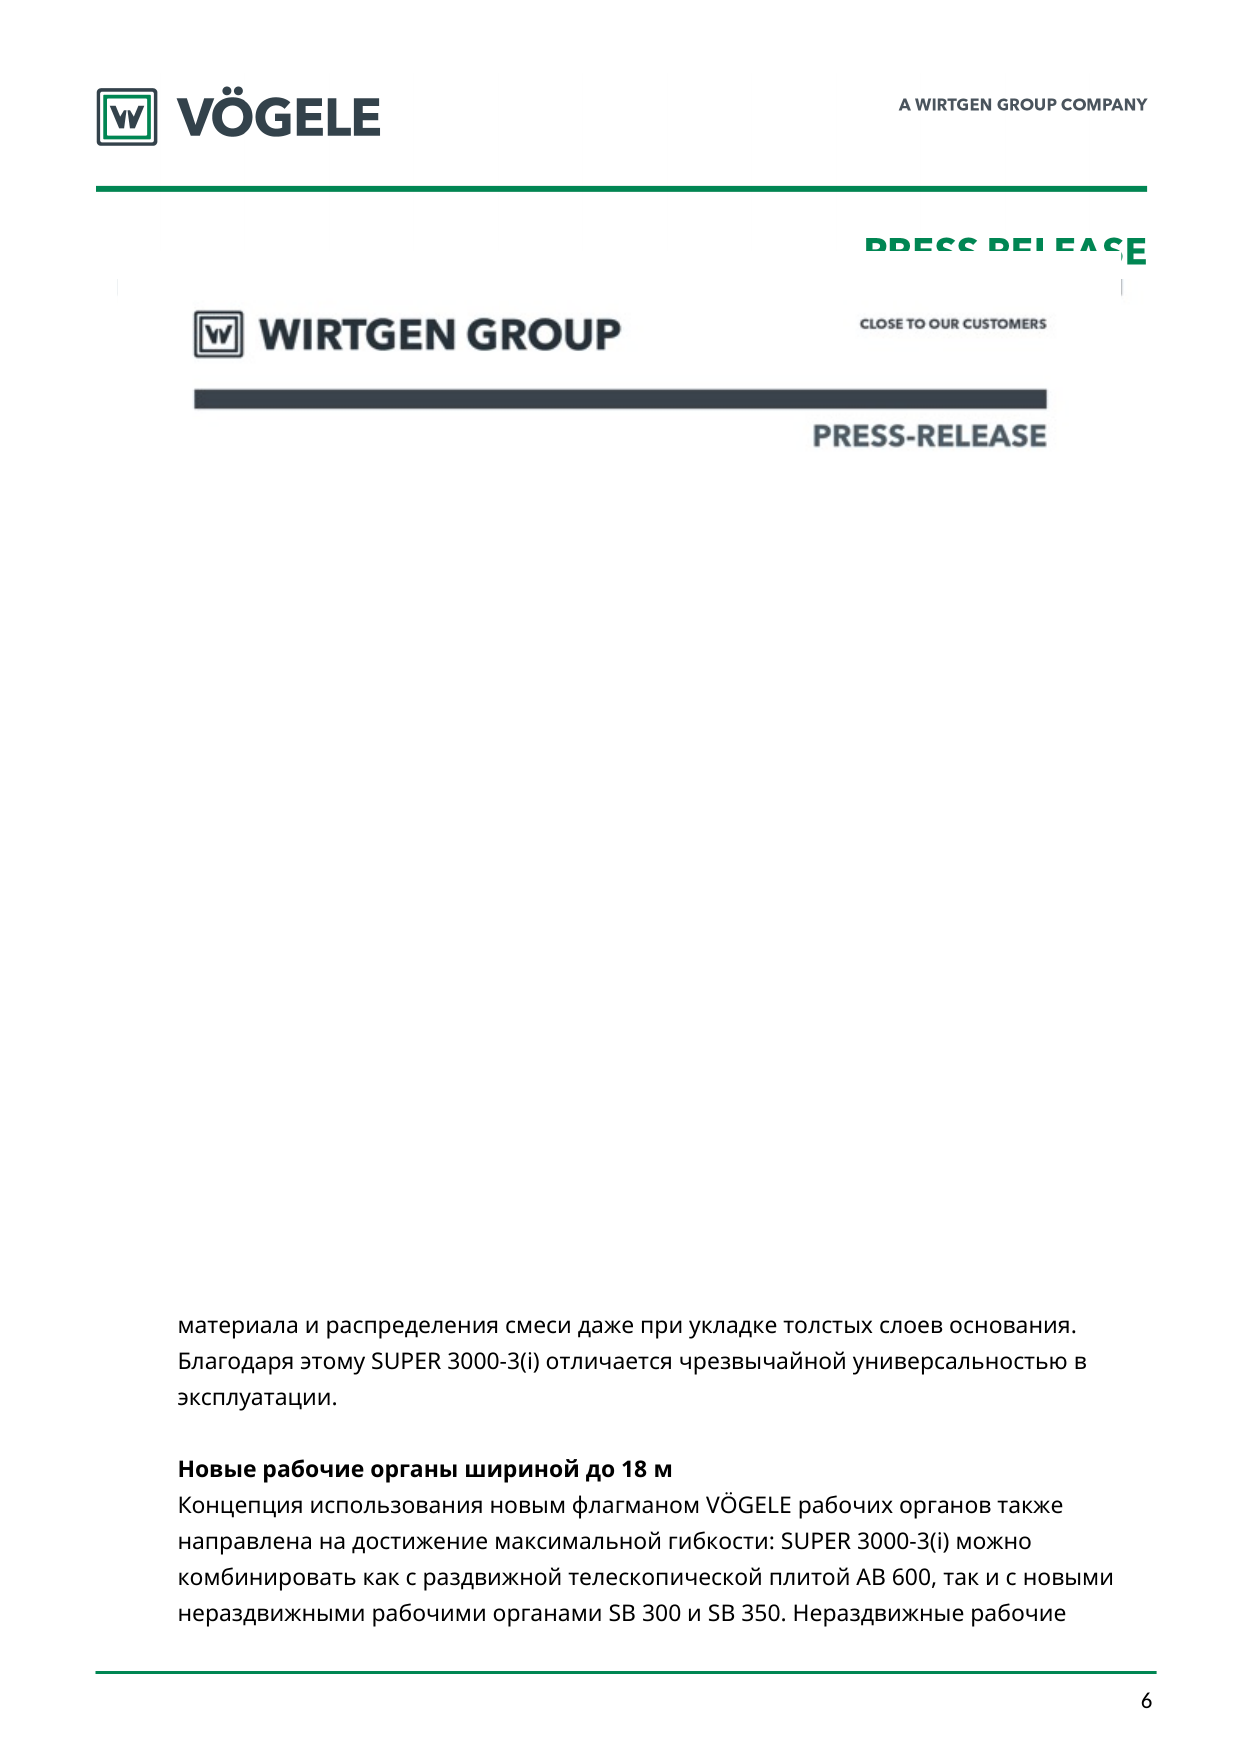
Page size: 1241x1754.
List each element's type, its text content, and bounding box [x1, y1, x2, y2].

text Новые рабочие органы шириной до 18 м [177, 1453, 1122, 1484]
picture [67, 1662, 1196, 1678]
picture [76, 73, 1174, 1309]
text по высоте одним нажатием кнопки. Таким образом, материал всегда подается на распределительный шнек сверху. Это позволяет добиться оптимальной подачи материала и распределения смеси даже при укладке толстых слоев основания. Благодаря этому SUPER 3000-3(i) отличается чрезвычайной универсальностью в эксплуатации. [177, 1309, 1122, 1412]
text Концепция использования новым флагманом VÖGELE рабочих органов также направлена на достижение максимальной гибкости: SUPER 3000-3(i) можно комбинировать как с раздвижной телескопической плитой AB 600, так и с новыми нераздвижными рабочими органами SB 300 и SB 350. Нераздвижные рабочие органы гарантируют максимальную ровность даже при большой ширине укладки без единого продольного шва. С использованием SB 350 можно осуществлять укладку асфальтового покрытия толщиной до 5 см даже при общей ширине 18 м. Кроме того, его можно использовать для укладки морозозащитных слоев, а также гидравлически стабилизированных слоев основания толщиной до 50 см. Благодаря новой системе управления и позиционирования уширителей рабочих органов время настройки рабочей ширины для разных по величине объектов значительно сократилось. Кроме того, недавно разработанные гидравлические раздвижные уширители обеспечивают большую универсальность во время укладки: теперь одним нажатием кнопки можно изменить рабочую ширину с каждой стороны рабочего органа на 1,25 м, изменяя с помощью гидравлики всю рабочую ширину на 2,5 м. [177, 1489, 1122, 1628]
